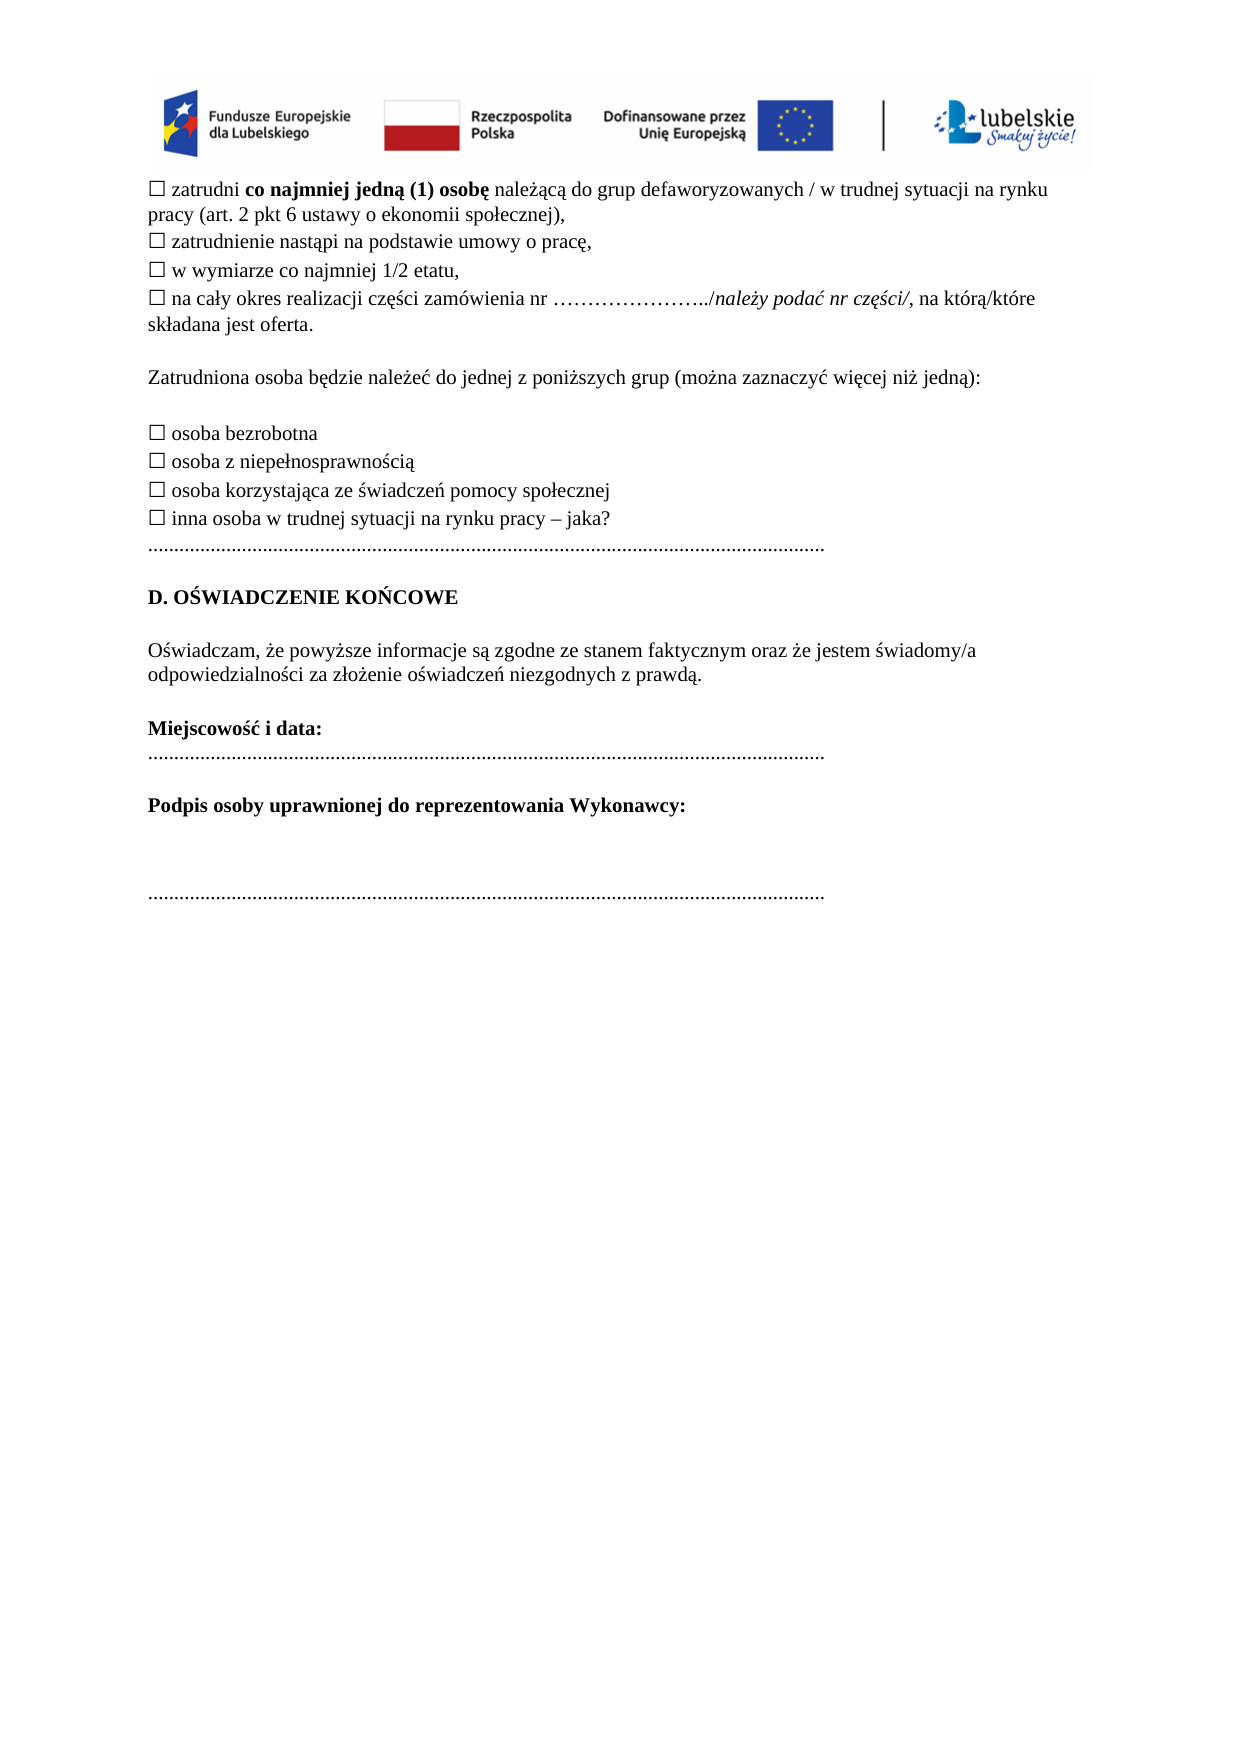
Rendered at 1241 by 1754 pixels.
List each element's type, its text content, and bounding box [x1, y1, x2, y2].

text Podpis osoby uprawnionej do reprezentowania Wykonawcy: [148, 793, 1093, 851]
picture [147, 73, 1093, 174]
text .................................................................................................................................. [148, 880, 1093, 904]
text Zatrudniona osoba będzie należeć do jednej z poniższych grup (można zaznaczyć więcej niż jedną): [148, 365, 1093, 389]
text ☐ osoba bezrobotna ☐ osoba z niepełnosprawnością ☐ osoba korzystająca ze świadczeń pomocy społecznej ☐ inna osoba w trudnej sytuacji na rynku pracy – jaka? .................................................................................................................................. [148, 418, 1093, 556]
text Miejscowość i data: .................................................................................................................................. [148, 716, 1093, 764]
text D. OŚWIADCZENIE KOŃCOWE [148, 585, 1093, 609]
text Oświadczam, że powyższe informacje są zgodne ze stanem faktycznym oraz że jestem świadomy/a odpowiedzialności za złożenie oświadczeń niezgodnych z prawdą. [148, 638, 1093, 686]
text ☐ zatrudni co najmniej jedną (1) osobę należącą do grup defaworyzowanych / w trudnej sytuacji na rynku pracy (art. 2 pkt 6 ustawy o ekonomii społecznej), ☐ zatrudnienie nastąpi na podstawie umowy o pracę, ☐ w wymiarze co najmniej 1/2 etatu, ☐ na cały okres realizacji części zamówienia nr …………………../należy podać nr części/, na którą/które składana jest oferta. [148, 174, 1093, 336]
